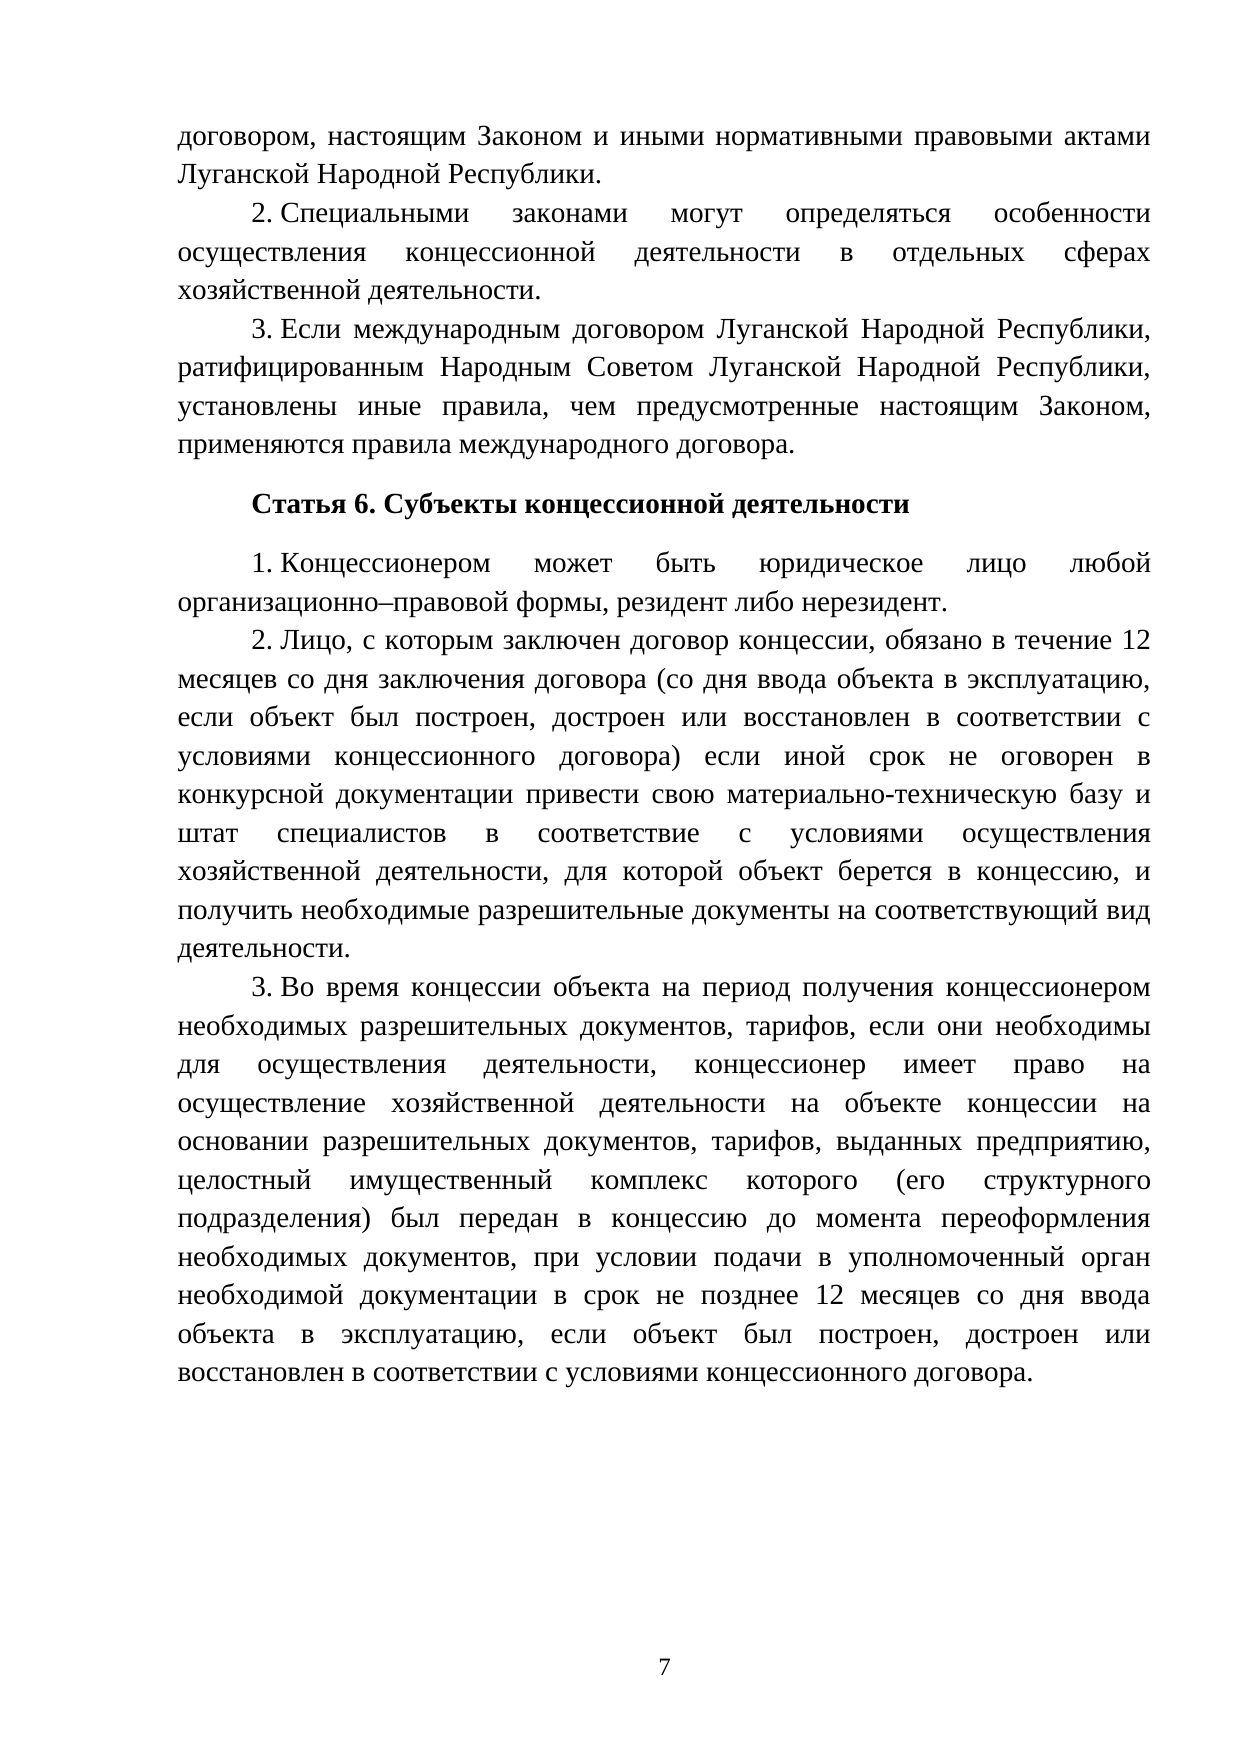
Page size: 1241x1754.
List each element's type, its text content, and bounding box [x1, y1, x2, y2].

text 2. Лицо, с которым заключен договор концессии, обязано в течение 12 месяцев со дня заключения договора (со дня ввода объекта в эксплуатацию, если объект был построен, достроен или восстановлен в соответствии с условиями концессионного договора) если иной срок не оговорен в конкурсной документации привести свою материально-техническую базу и штат специалистов в соответствие с условиями осуществления хозяйственной деятельности, для которой объект берется в концессию, и получить необходимые разрешительные документы на соответствующий вид деятельности. [177, 622, 1152, 964]
text 1. Концессионером может быть юридическое лицо любой организационно–правовой формы, резидент либо нерезидент. [177, 545, 1152, 617]
text 2. Специальными законами могут определяться особенности осуществления концессионной деятельности в отдельных сферах хозяйственной деятельности. [177, 195, 1152, 306]
text 3. Если международным договором Луганской Народной Республики, ратифицированным Народным Советом Луганской Народной Республики, установлены иные правила, чем предусмотренные настоящим Законом, применяются правила международного договора. [177, 311, 1152, 460]
subtitle Статья 6. Субъекты концессионной деятельности [177, 486, 1152, 519]
text 3. Во время концессии объекта на период получения концессионером необходимых разрешительных документов, тарифов, если они необходимы для осуществления деятельности, концессионер имеет право на осуществление хозяйственной деятельности на объекте концессии на основании разрешительных документов, тарифов, выданных предприятию, целостный имущественный комплекс которого (его структурного подразделения) был передан в концессию до момента переоформления необходимых документов, при условии подачи в уполномоченный орган необходимой документации в срок не позднее 12 месяцев со дня ввода объекта в эксплуатацию, если объект был построен, достроен или восстановлен в соответствии с условиями концессионного договора. [177, 969, 1152, 1388]
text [177, 118, 1152, 190]
